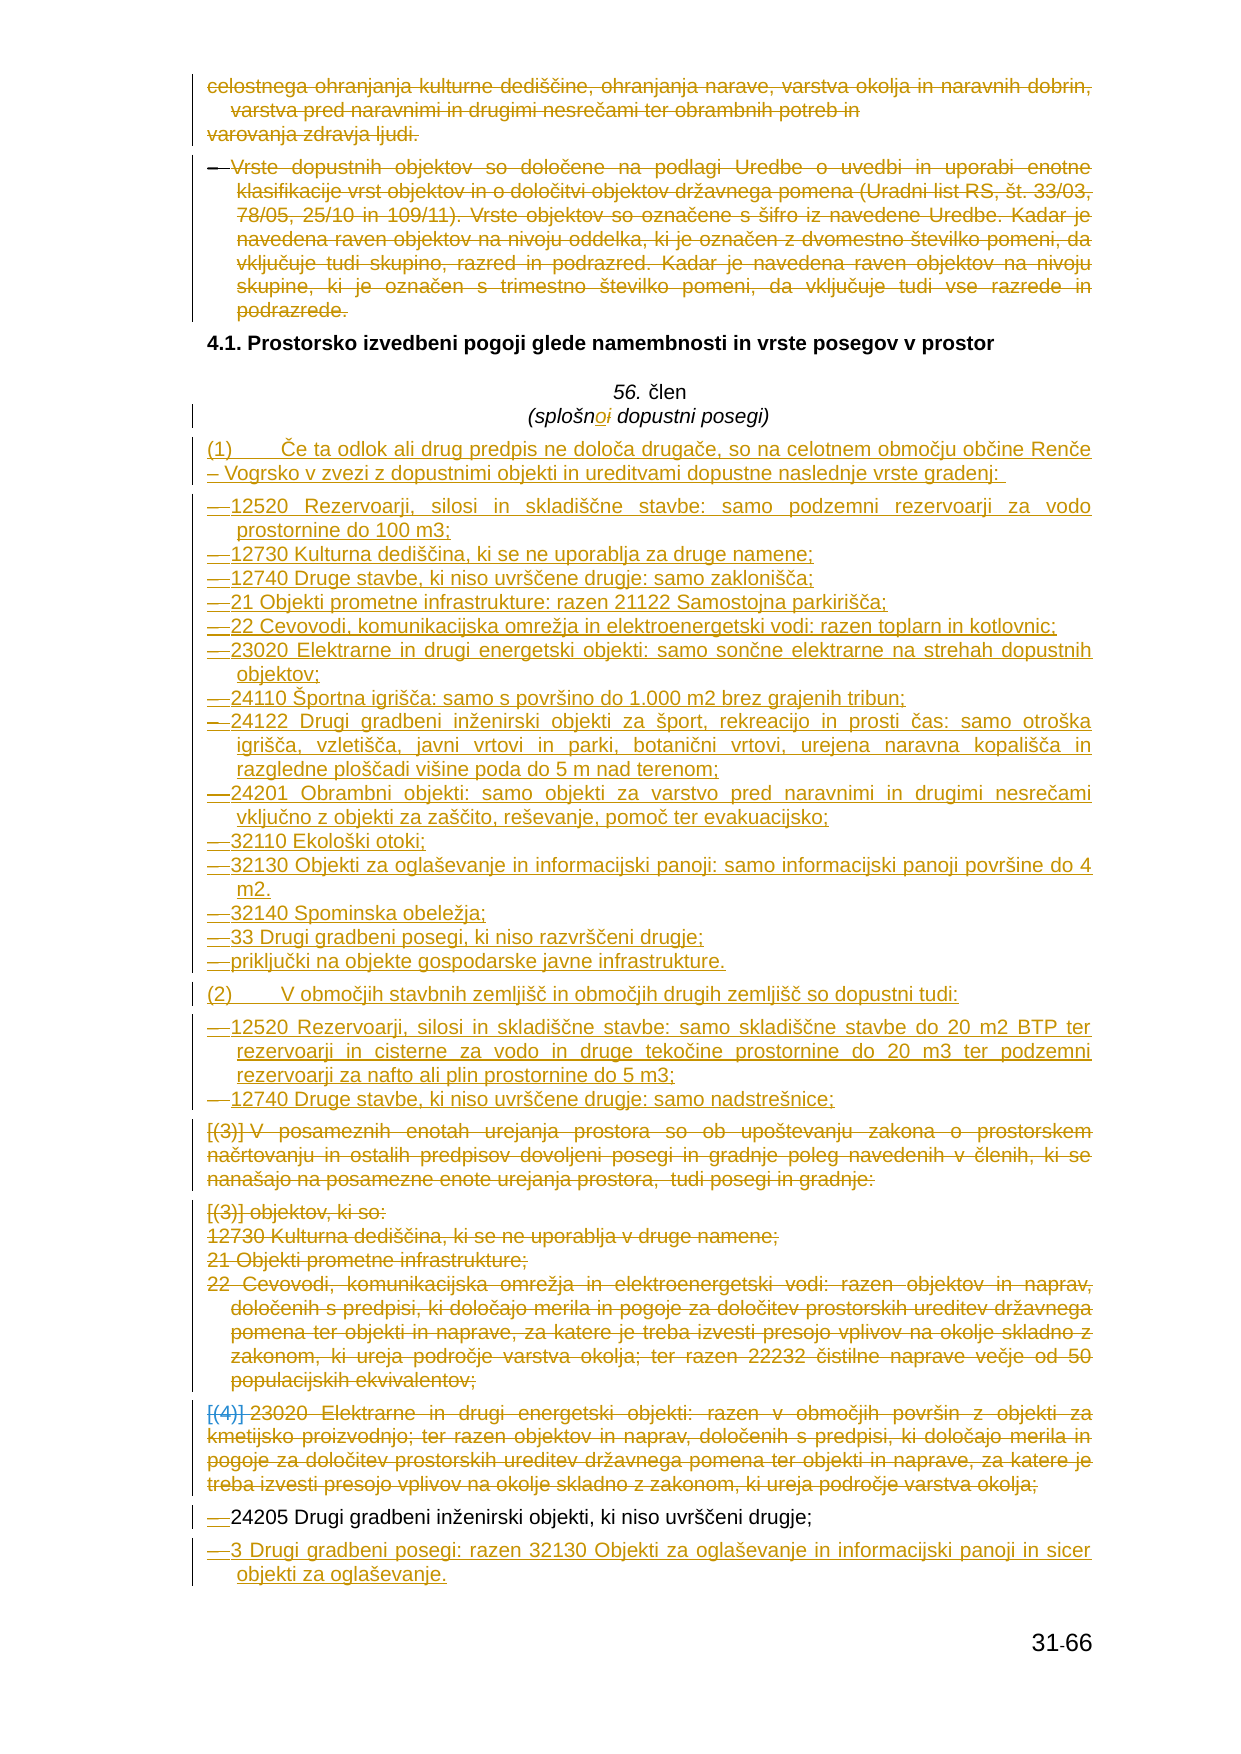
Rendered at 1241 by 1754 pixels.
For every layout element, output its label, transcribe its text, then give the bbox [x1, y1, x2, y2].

list člen [207, 380, 1092, 404]
text (splošn dopustni posegi) [207, 404, 1092, 428]
list 24205 Drugi gradbeni inženirski objekti, ki niso uvrščeni drugje; [207, 1505, 1092, 1529]
list 4.1. Prostorsko izvedbeni pogoji glede namembnosti in vrste posegov v prostor [207, 331, 1092, 355]
